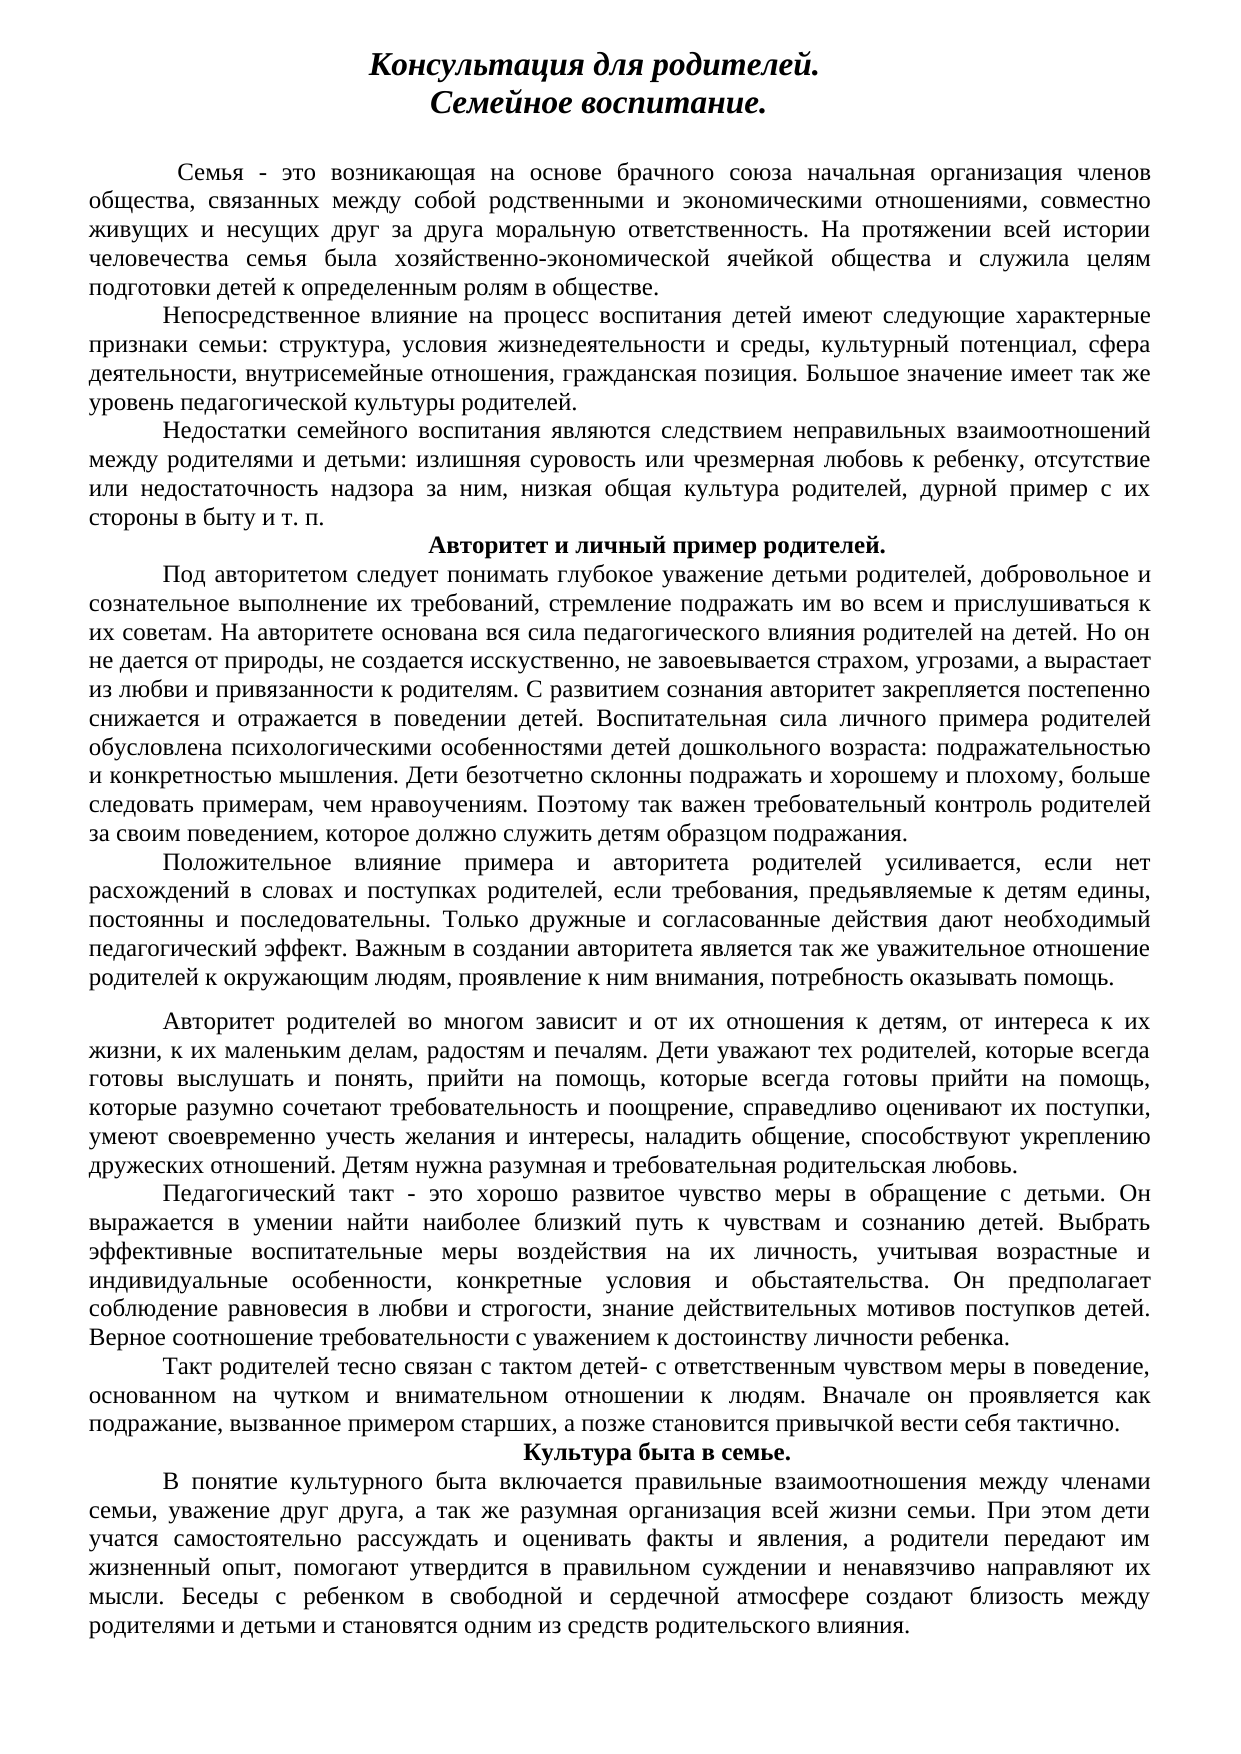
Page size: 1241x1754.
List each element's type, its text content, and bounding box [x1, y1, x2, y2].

text Положительное влияние примера и авторитета родителей усиливается, если нет расхождений в словах и поступках родителей, если требования, предьявляемые к детям едины, постоянны и последовательны. Только дружные и согласованные действия дают необходимый педагогический эффект. Важным в создании авторитета является так же уважительное отношение родителей к окружающим людям, проявление к ним внимания, потребность оказывать помощь. [89, 847, 1152, 990]
text Культура быта в семье. [89, 1437, 1152, 1466]
text Под авторитетом следует понимать глубокое уважение детьми родителей, добровольное и сознательное выполнение их требований, стремление подражать им во всем и прислушиваться к их советам. На авторитете основана вся сила педагогического влияния родителей на детей. Но он не дается от природы, не создается исскуственно, не завоевывается страхом, угрозами, а вырастает из любви и привязанности к родителям. С развитием сознания авторитет закрепляется постепенно снижается и отражается в поведении детей. Воспитательная сила личного примера родителей обусловлена психологическими особенностями детей дошкольного возраста: подражательностью и конкретностью мышления. Дети безотчетно склонны подражать и хорошему и плохому, больше следовать примерам, чем нравоучениям. Поэтому так важен требовательный контроль родителей за своим поведением, которое должно служить детям образцом подражания. [89, 559, 1152, 847]
text Педагогический такт - это хорошо развитое чувство меры в обращение с детьми. Он выражается в умении найти наиболее близкий путь к чувствам и сознанию детей. Выбрать эффективные воспитательные меры воздействия на их личность, учитывая возрастные и индивидуальные особенности, конкретные условия и обьстаятельства. Он предполагает соблюдение равновесия в любви и строгости, знание действительных мотивов поступков детей. Верное соотношение требовательности с уважением к достоинству личности ребенка. [89, 1178, 1152, 1351]
text Недостатки семейного воспитания являются следствием неправильных взаимоотношений между родителями и детьми: излишняя суровость или чрезмерная любовь к ребенку, отсутствие или недостаточность надзора за ним, низкая общая культура родителей, дурной пример с их стороны в быту и т. п. [89, 415, 1152, 530]
text Авторитет и личный пример родителей. [89, 530, 1152, 559]
text Семья - это возникающая на основе брачного союза начальная организация членов общества, связанных между собой родственными и экономическими отношениями, совместно живущих и несущих друг за друга моральную ответственность. На протяжении всей истории человечества семья была хозяйственно-экономической ячейкой общества и служила целям подготовки детей к определенным ролям в обществе. [89, 157, 1152, 300]
text Консультация для родителей. [89, 44, 1100, 83]
text Непосредственное влияние на процесс воспитания детей имеют следующие характерные признаки семьи: структура, условия жизнедеятельности и среды, культурный потенциал, сфера деятельности, внутрисемейные отношения, гражданская позиция. Большое значение имеет так же уровень педагогической культуры родителей. [89, 300, 1152, 415]
text Такт родителей тесно связан с тактом детей- с ответственным чувством меры в поведение, основанном на чутком и внимательном отношении к людям. Вначале он проявляется как подражание, вызванное примером старших, а позже становится привычкой вести себя тактично. [89, 1351, 1152, 1437]
text Авторитет родителей во многом зависит и от их отношения к детям, от интереса к их жизни, к их маленьким делам, радостям и печалям. Дети уважают тех родителей, которые всегда готовы выслушать и понять, прийти на помощь, которые всегда готовы прийти на помощь, которые разумно сочетают требовательность и поощрение, справедливо оценивают их поступки, умеют своевременно учесть желания и интересы, наладить общение, способствуют укреплению дружеских отношений. Детям нужна разумная и требовательная родительская любовь. [89, 1006, 1152, 1178]
text Семейное воспитание. [89, 83, 1100, 121]
text В понятие культурного быта включается правильные взаимоотношения между членами семьи, уважение друг друга, а так же разумная организация всей жизни семьи. При этом дети учатся самостоятельно рассуждать и оценивать факты и явления, а родители передают им жизненный опыт, помогают утвердится в правильном суждении и ненавязчиво направляют их мысли. Беседы с ребенком в свободной и сердечной атмосфере создают близость между родителями и детьми и становятся одним из средств родительского влияния. [89, 1466, 1152, 1638]
